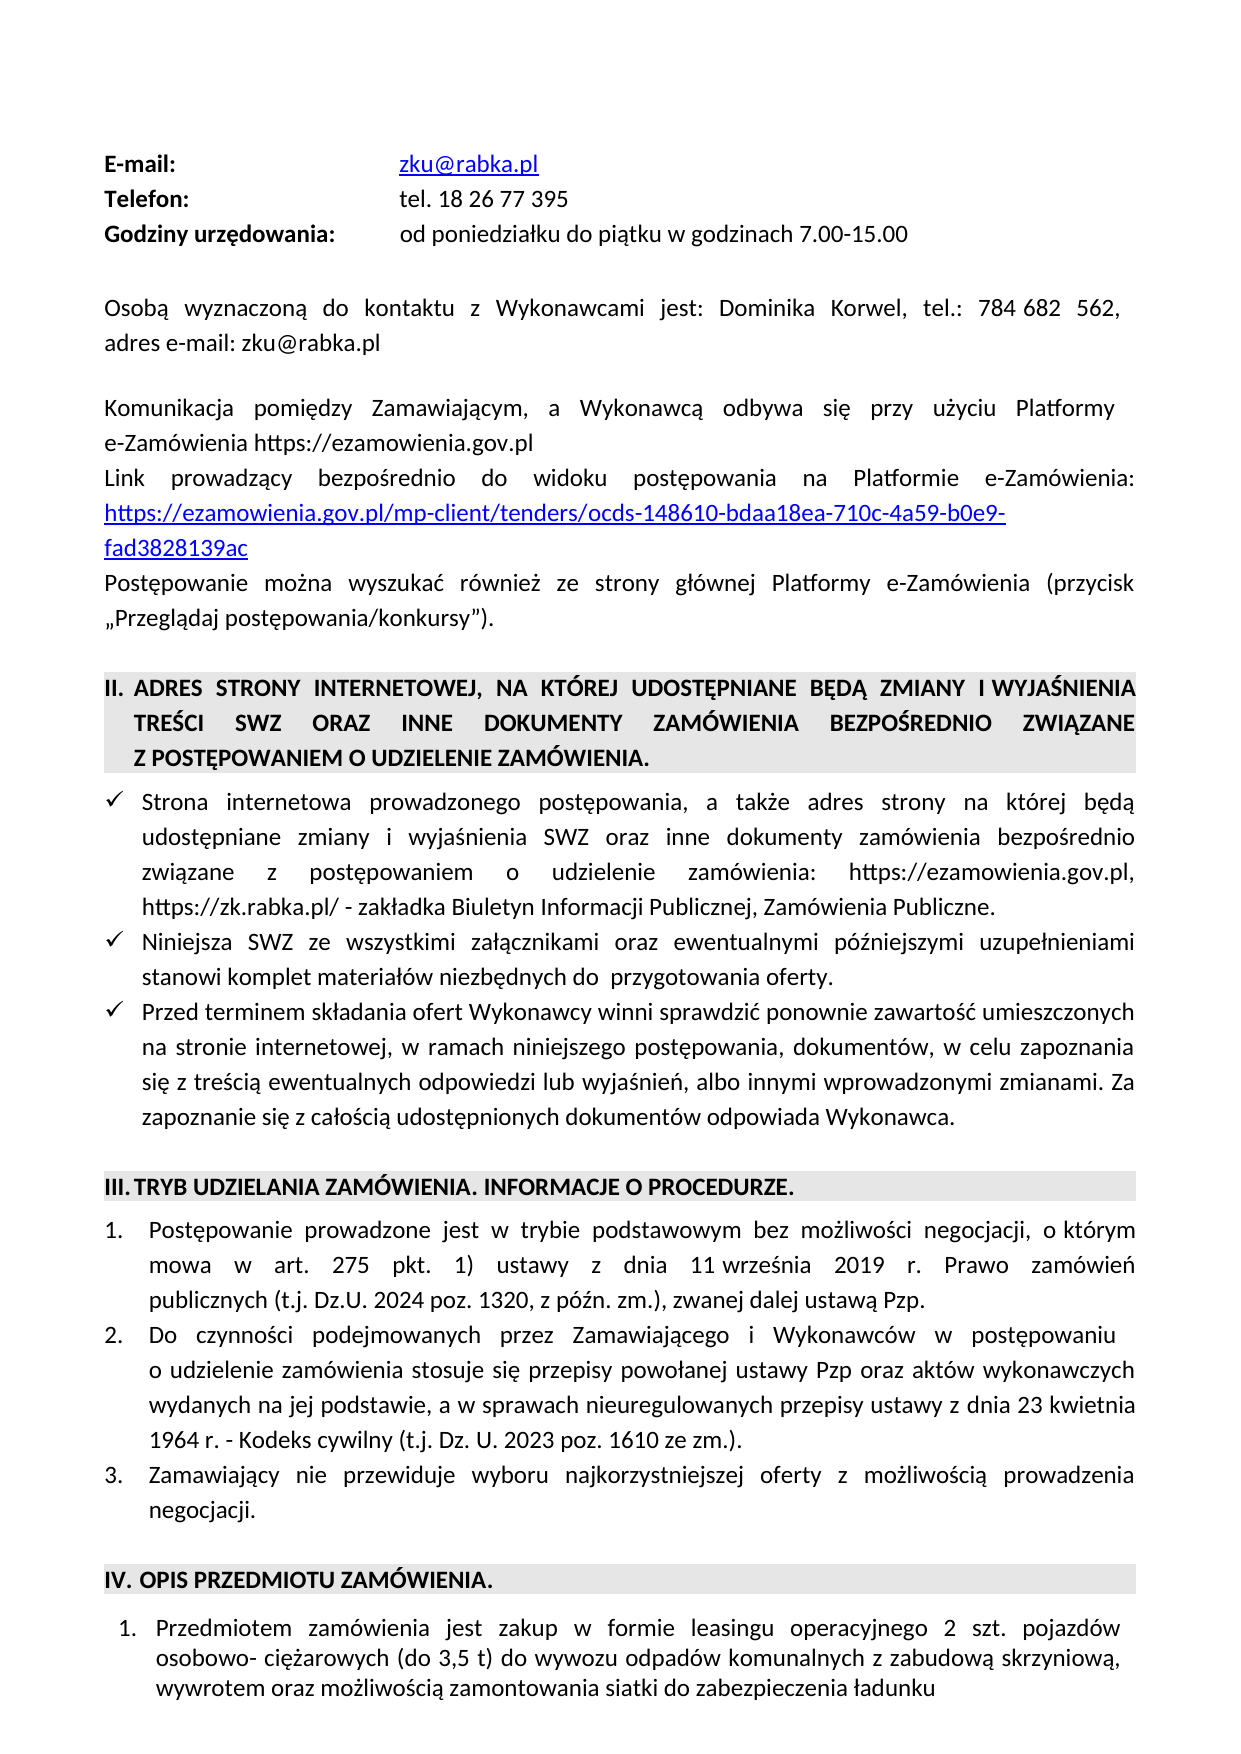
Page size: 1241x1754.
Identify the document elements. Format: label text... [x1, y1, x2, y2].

text Komunikacja pomiędzy Zamawiającym, a Wykonawcą odbywa się przy użyciu Platformy e-Zamówienia https://ezamowienia.gov.pl [104, 392, 1136, 458]
list Przedmiotem zamówienia jest zakup w formie leasingu operacyjnego 2 szt. pojazdów osobowo- ciężarowych (do 3,5 t) do wywozu odpadów komunalnych z zabudową skrzyniową, wywrotem oraz możliwością zamontowania siatki do zabezpieczenia ładunku [118, 1612, 1122, 1703]
subtitle ADRES STRONY INTERNETOWEJ, NA KTÓREJ UDOSTĘPNIANE BĘDĄ ZMIANY I WYJAŚNIENIA TREŚCI SWZ ORAZ INNE DOKUMENTY ZAMÓWIENIA BEZPOŚREDNIO ZWIĄZANE Z POSTĘPOWANIEM O UDZIELENIE ZAMÓWIENIA. [104, 672, 1136, 773]
list Niniejsza SWZ ze wszystkimi załącznikami oraz ewentualnymi późniejszymi uzupełnieniami stanowi komplet materiałów niezbędnych do przygotowania oferty. [104, 926, 1136, 991]
subtitle OPIS PRZEDMIOTU ZAMÓWIENIA. [104, 1564, 1136, 1594]
list Do czynności podejmowanych przez Zamawiającego i Wykonawców w postępowaniu o udzielenie zamówienia stosuje się przepisy powołanej ustawy Pzp oraz aktów wykonawczych wydanych na jej podstawie, a w sprawach nieuregulowanych przepisy ustawy z dnia 23 kwietnia 1964 r. - Kodeks cywilny (t.j. Dz. U. 2023 poz. 1610 ze zm.). [104, 1319, 1136, 1454]
text Link prowadzący bezpośrednio do widoku postępowania na Platformie e-Zamówienia: https://ezamowienia.gov.pl/mp-client/tenders/ocds-148610-bdaa18ea-710c-4a59-b0e9-fad3828139ac [104, 462, 1136, 563]
list Zamawiający nie przewiduje wyboru najkorzystniejszej oferty z możliwością prowadzenia negocjacji. [104, 1459, 1136, 1524]
list Postępowanie prowadzone jest w trybie podstawowym bez możliwości negocjacji, o którym mowa w art. 275 pkt. 1) ustawy z dnia 11 września 2019 r. Prawo zamówień publicznych (t.j. Dz.U. 2024 poz. 1320, z późn. zm.), zwanej dalej ustawą Pzp. [104, 1214, 1136, 1314]
list Strona internetowa prowadzonego postępowania, a także adres strony na której będą udostępniane zmiany i wyjaśnienia SWZ oraz inne dokumenty zamówienia bezpośrednio związane z postępowaniem o udzielenie zamówienia: https://ezamowienia.gov.pl, https://zk.rabka.pl/ - zakładka Biuletyn Informacji Publicznej, Zamówienia Publiczne. [104, 786, 1136, 921]
text Godziny urzędowania: od poniedziałku do piątku w godzinach 7.00-15.00 [104, 218, 1136, 248]
subtitle TRYB UDZIELANIA ZAMÓWIENIA. INFORMACJE O PROCEDURZE. [104, 1171, 1136, 1201]
text Osobą wyznaczoną do kontaktu z Wykonawcami jest: Dominika Korwel, tel.: 784 682 562, adres e-mail: zku@rabka.pl [104, 292, 1136, 357]
text E-mail: zku@rabka.pl [104, 148, 1136, 178]
list Przed terminem składania ofert Wykonawcy winni sprawdzić ponownie zawartość umieszczonych na stronie internetowej, w ramach niniejszego postępowania, dokumentów, w celu zapoznania się z treścią ewentualnych odpowiedzi lub wyjaśnień, albo innymi wprowadzonymi zmianami. Za zapoznanie się z całością udostępnionych dokumentów odpowiada Wykonawca. [104, 996, 1136, 1131]
text Telefon: tel. 18 26 77 395 [104, 183, 1136, 213]
text Postępowanie można wyszukać również ze strony głównej Platformy e-Zamówienia (przycisk „Przeglądaj postępowania/konkursy”). [104, 567, 1136, 633]
